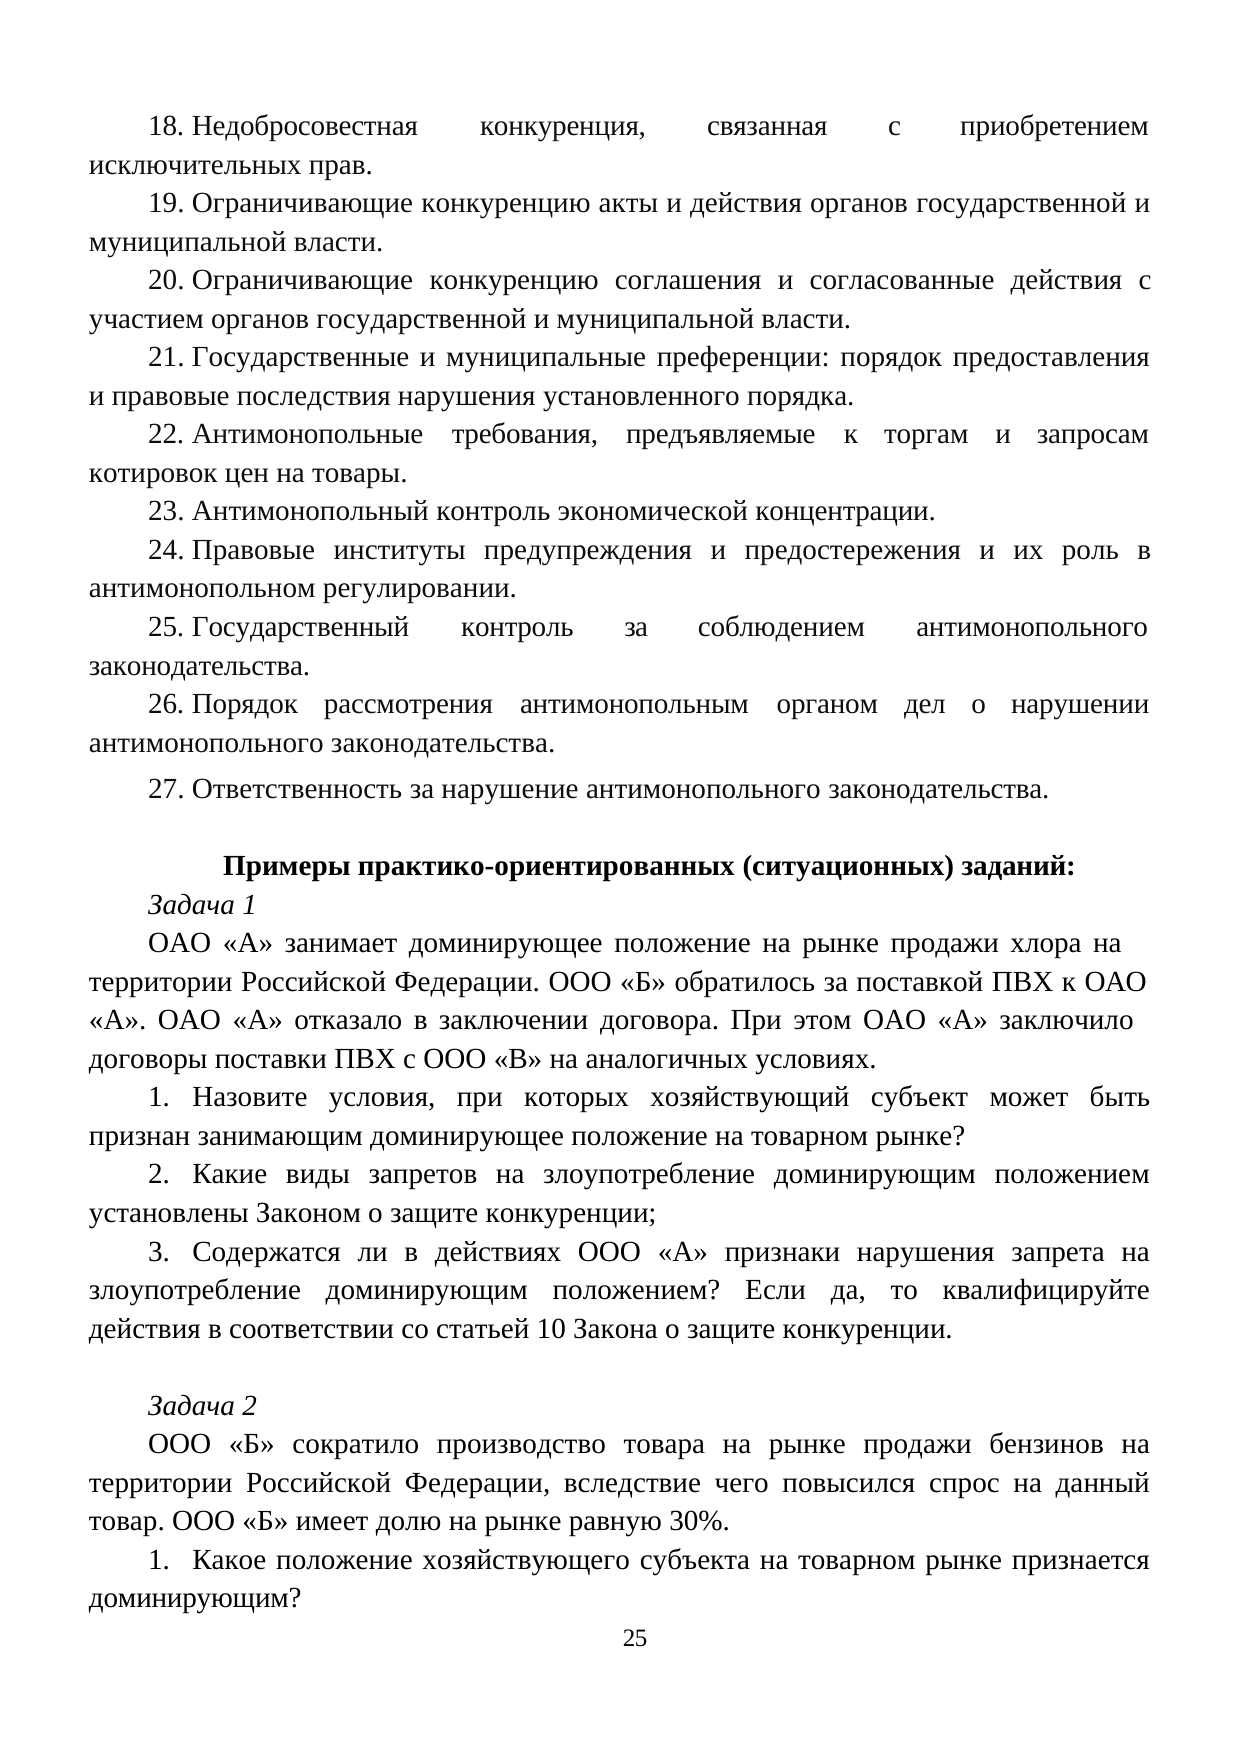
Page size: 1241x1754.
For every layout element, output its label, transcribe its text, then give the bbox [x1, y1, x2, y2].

list Назовите условия, при которых хозяйствующий субъект может быть признан занимающим доминирующее положение на товарном рынке? [89, 1079, 1151, 1152]
list Антимонопольный контроль экономической концентрации. [148, 494, 1240, 527]
list Недобросовестная конкуренция, связанная с приобретением исключительных прав. [89, 108, 1151, 180]
list Антимонопольные требования, предъявляемые к торгам и запросам котировок цен на товары. [89, 417, 1151, 489]
list Ограничивающие конкуренцию соглашения и согласованные действия с участием органов государственной и муниципальной власти. [89, 262, 1151, 334]
list Содержатся ли в действиях ООО «А» признаки нарушения запрета на злоупотребление доминирующим положением? Если да, то квалифицируйте действия в соответствии со статьей 10 Закона о защите конкуренции. [89, 1234, 1151, 1344]
text Задача 2 [148, 1388, 1240, 1421]
list Порядок рассмотрения антимонопольным органом дел о нарушении антимонопольного законодательства. [89, 686, 1151, 758]
text ООО «Б» сократило производство товара на рынке продажи бензинов на территории Российской Федерации, вследствие чего повысился спрос на данный товар. ООО «Б» имеет долю на рынке равную 30%. [89, 1426, 1151, 1537]
subtitle Примеры практико-ориентированных (ситуационных) заданий: [223, 848, 1240, 882]
list Ответственность за нарушение антимонопольного законодательства. [148, 771, 1240, 805]
list Правовые институты предупреждения и предостережения и их роль в антимонопольном регулировании. [89, 532, 1151, 604]
list Государственный контроль за соблюдением антимонопольного законодательства. [89, 609, 1151, 681]
text Задача 1 [148, 887, 1240, 920]
text ОАО «А» занимает доминирующее положение на рынке продажи хлора на территории Российской Федерации. ООО «Б» обратилось за поставкой ПВХ к ОАО [89, 925, 1240, 997]
list Государственные и муниципальные преференции: порядок предоставления и правовые последствия нарушения установленного порядка. [89, 339, 1150, 412]
list Какое положение хозяйствующего субъекта на товарном рынке признается доминирующим? [89, 1542, 1151, 1614]
text «А». ОАО «А» отказало в заключении договора. При этом ОАО «А» заключило договоры поставки ПВХ с ООО «В» на аналогичных условиях. [89, 1002, 1240, 1074]
list Какие виды запретов на злоупотребление доминирующим положением установлены Законом о защите конкуренции; [89, 1157, 1151, 1229]
list Ограничивающие конкуренцию акты и действия органов государственной и муниципальной власти. [89, 185, 1151, 257]
